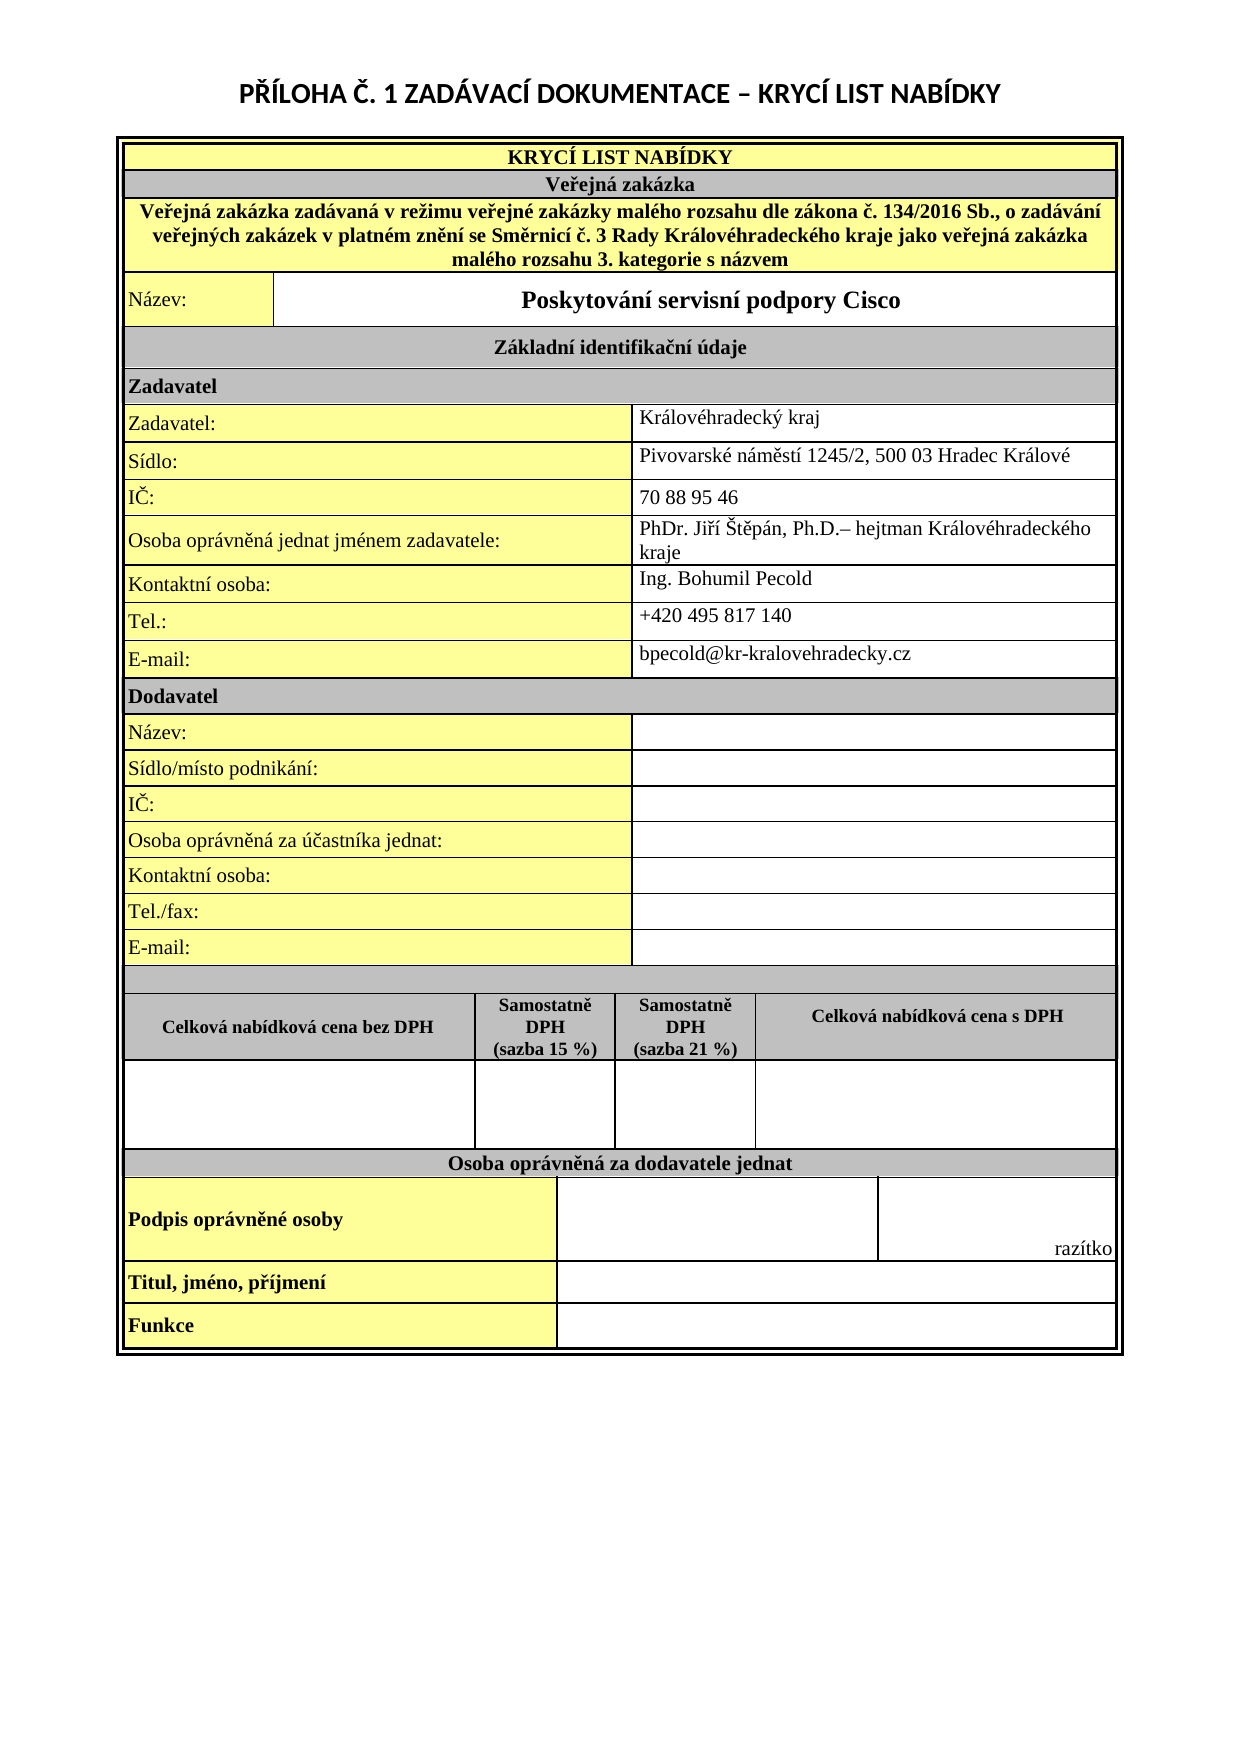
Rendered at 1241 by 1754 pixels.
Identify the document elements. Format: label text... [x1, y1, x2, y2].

table_cell Sídlo/místo podnikání: [125, 751, 631, 785]
table_cell Název: [125, 273, 273, 326]
table_cell [633, 894, 1115, 929]
table_cell 70 88 95 46 [633, 480, 1115, 514]
table_cell Osoba oprávněná za dodavatele jednat [125, 1150, 1115, 1176]
table_cell +420 495 817 140 [633, 603, 1115, 639]
table_cell Titul, jméno, příjmení [125, 1262, 556, 1302]
table_cell PhDr. Jiří Štěpán, Ph.D.– hejtman Královéhradeckého kraje [633, 516, 1115, 564]
table_cell [633, 715, 1115, 749]
table_cell [558, 1178, 877, 1260]
table_cell Sídlo: [125, 443, 631, 479]
table_cell Samostatně DPH (sazba 21 %) [616, 994, 755, 1059]
table_cell [633, 787, 1115, 821]
table_cell [633, 858, 1115, 893]
table_cell [558, 1262, 1115, 1302]
table_cell razítko [879, 1178, 1115, 1260]
table_cell Tel.: [125, 603, 631, 639]
table_cell Osoba oprávněná jednat jménem zadavatele: [125, 516, 631, 564]
table_cell [476, 1061, 614, 1148]
table_cell Zadavatel: [125, 405, 631, 441]
table_cell [616, 1061, 755, 1148]
table_cell Zadavatel [125, 369, 1115, 403]
table_cell Pivovarské náměstí 1245/2, 500 03 Hradec Králové [633, 443, 1115, 479]
table_cell [125, 966, 1115, 993]
table_cell [633, 751, 1115, 785]
table_cell Tel./fax: [125, 894, 631, 929]
table_cell [633, 930, 1115, 964]
table_cell [125, 1061, 474, 1148]
text Příloha č. 1 Zadávací dokumentace – Krycí list nabídky [75, 75, 1165, 111]
table_cell Kontaktní osoba: [125, 858, 631, 893]
table_cell Ing. Bohumil Pecold [633, 566, 1115, 602]
table_cell Samostatně DPH (sazba 15 %) [476, 994, 614, 1059]
table_cell Funkce [125, 1304, 556, 1347]
table_cell [756, 1061, 1115, 1148]
table_cell Název: [125, 715, 631, 749]
table_cell E-mail: [125, 641, 631, 677]
table_cell E-mail: [125, 930, 631, 964]
table_header KRYCÍ LIST NABÍDKY [121, 139, 1119, 169]
table_cell Kontaktní osoba: [125, 566, 631, 602]
table_cell Královéhradecký kraj [633, 405, 1115, 441]
table_cell bpecold@kr-kralovehradecky.cz [633, 641, 1115, 677]
table_cell Základní identifikační údaje [125, 327, 1115, 367]
table_cell Celková nabídková cena s DPH [756, 994, 1115, 1059]
table_cell Veřejná zakázka [125, 171, 1115, 197]
table_cell Osoba oprávněná za účastníka jednat: [125, 822, 631, 857]
table_cell Dodavatel [125, 679, 1115, 713]
table_cell IČ: [125, 480, 631, 514]
table_cell [558, 1304, 1115, 1347]
table_cell Veřejná zakázka zadávaná v režimu veřejné zakázky malého rozsahu dle zákona č. 134/2016 Sb., o zadávání veřejných zakázek v platném znění se Směrnicí č. 3 Rady Královéhradeckého kraje jako veřejná zakázka malého rozsahu 3. kategorie s názvem [125, 199, 1115, 271]
table_cell IČ: [125, 787, 631, 821]
table_cell [633, 822, 1115, 857]
table_cell Poskytování servisní podpory Cisco [274, 273, 1115, 326]
table_cell Celková nabídková cena bez DPH [125, 994, 474, 1059]
table_cell Podpis oprávněné osoby [125, 1178, 556, 1260]
